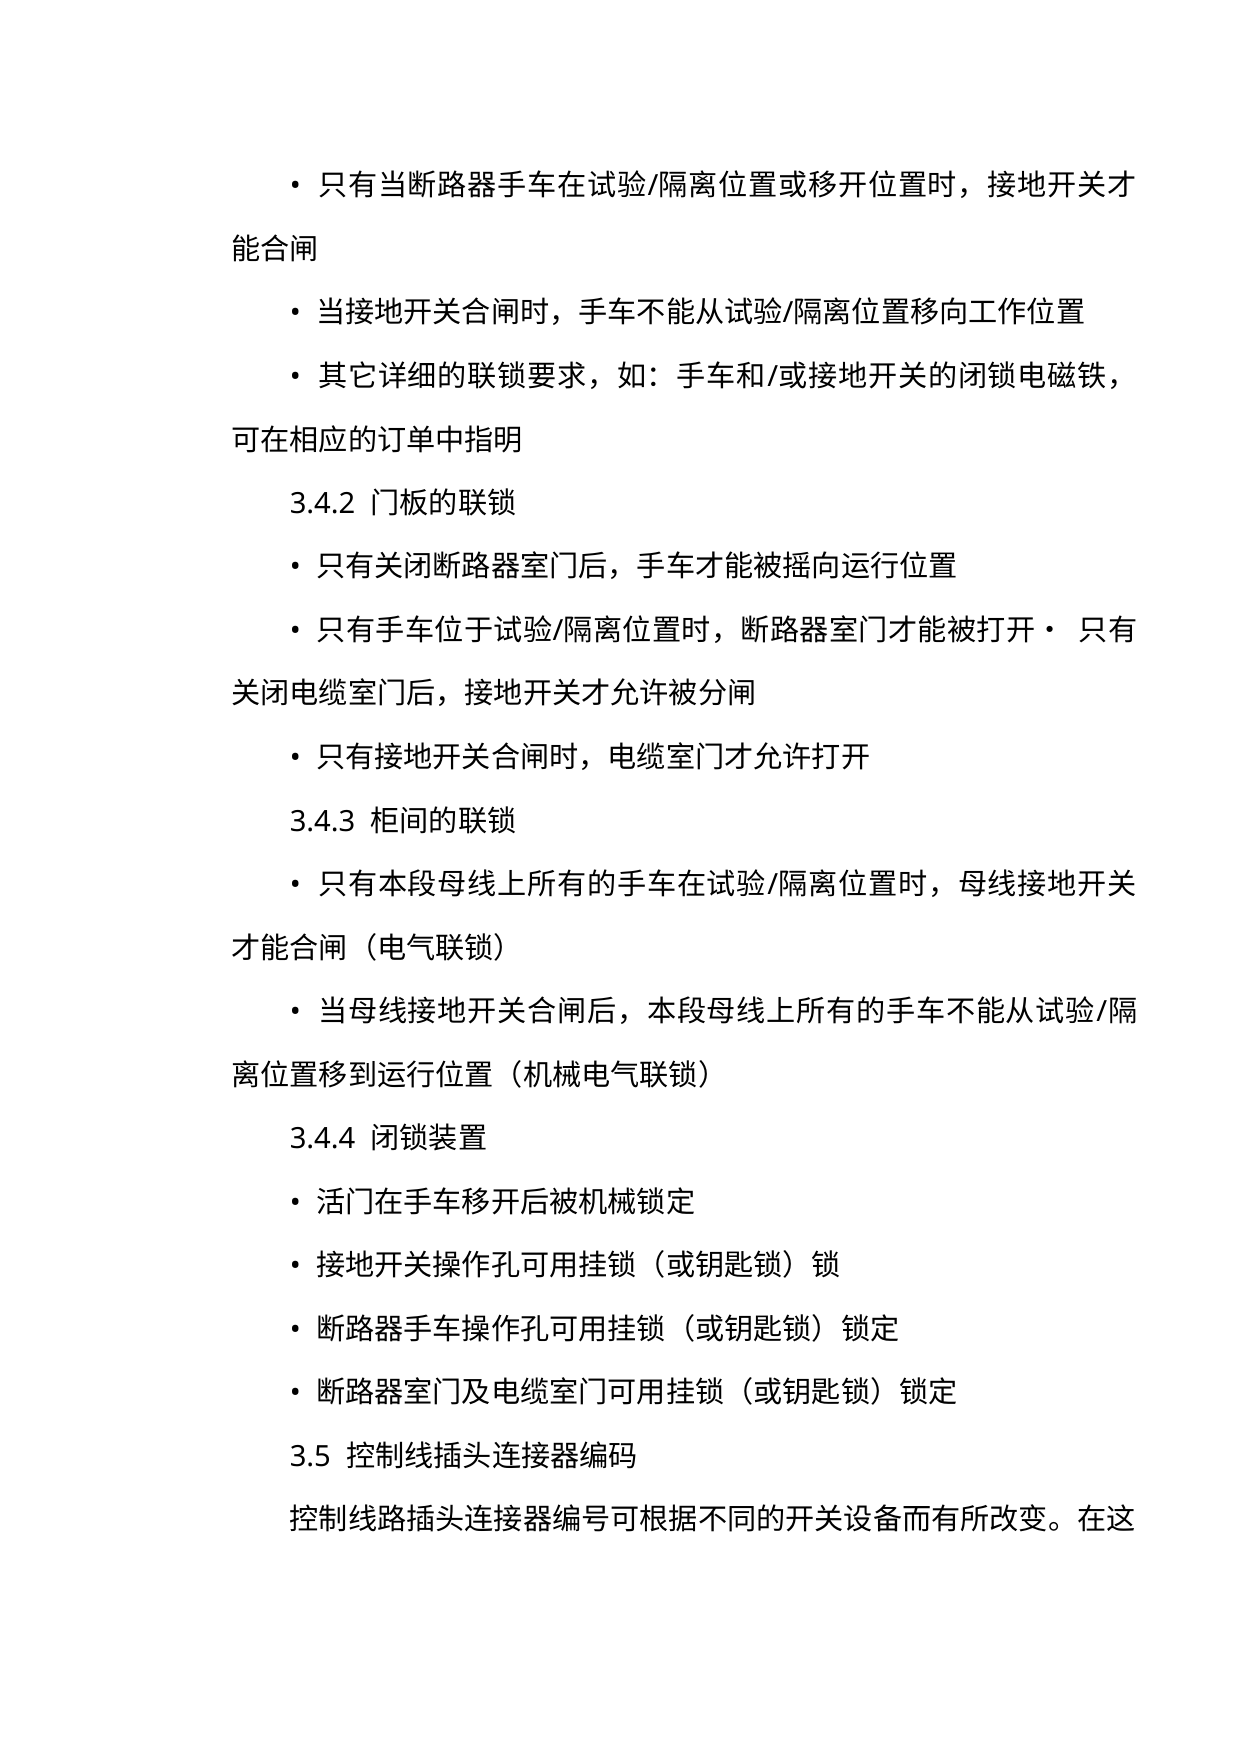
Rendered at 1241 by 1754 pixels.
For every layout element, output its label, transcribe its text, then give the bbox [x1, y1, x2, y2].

text • 当接地开关合闸时，手车不能从试验/隔离位置移向工作位置 [231, 289, 1137, 331]
text 3.5 控制线插头连接器编码 [231, 1432, 1137, 1475]
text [231, 1496, 1137, 1538]
text • 只有关闭断路器室门后，手车才能被摇向运行位置 [231, 543, 1137, 585]
text 3.4.2 门板的联锁 [231, 479, 1137, 522]
text • 其它详细的联锁要求，如：手车和/或接地开关的闭锁电磁铁，可在相应的订单中指明 [231, 352, 1137, 458]
text • 只有当断路器手车在试验/隔离位置或移开位置时，接地开关才能合闸 [231, 162, 1137, 268]
text • 断路器手车操作孔可用挂锁（或钥匙锁）锁定 [231, 1305, 1137, 1348]
text • 活门在手车移开后被机械锁定 [231, 1178, 1137, 1221]
text • 接地开关操作孔可用挂锁（或钥匙锁）锁 [231, 1242, 1137, 1284]
text • 只有接地开关合闸时，电缆室门才允许打开 [231, 733, 1137, 776]
text • 当母线接地开关合闸后，本段母线上所有的手车不能从试验/隔离位置移到运行位置（机械电气联锁） [231, 988, 1137, 1093]
text 3.4.4 闭锁装置 [231, 1114, 1137, 1157]
text • 只有手车位于试验/隔离位置时，断路器室门才能被打开• 只有关闭电缆室门后，接地开关才允许被分闸 [231, 607, 1137, 712]
text • 只有本段母线上所有的手车在试验/隔离位置时，母线接地开关才能合闸（电气联锁） [231, 861, 1137, 966]
text • 断路器室门及电缆室门可用挂锁（或钥匙锁）锁定 [231, 1369, 1137, 1411]
text 3.4.3 柜间的联锁 [231, 797, 1137, 839]
